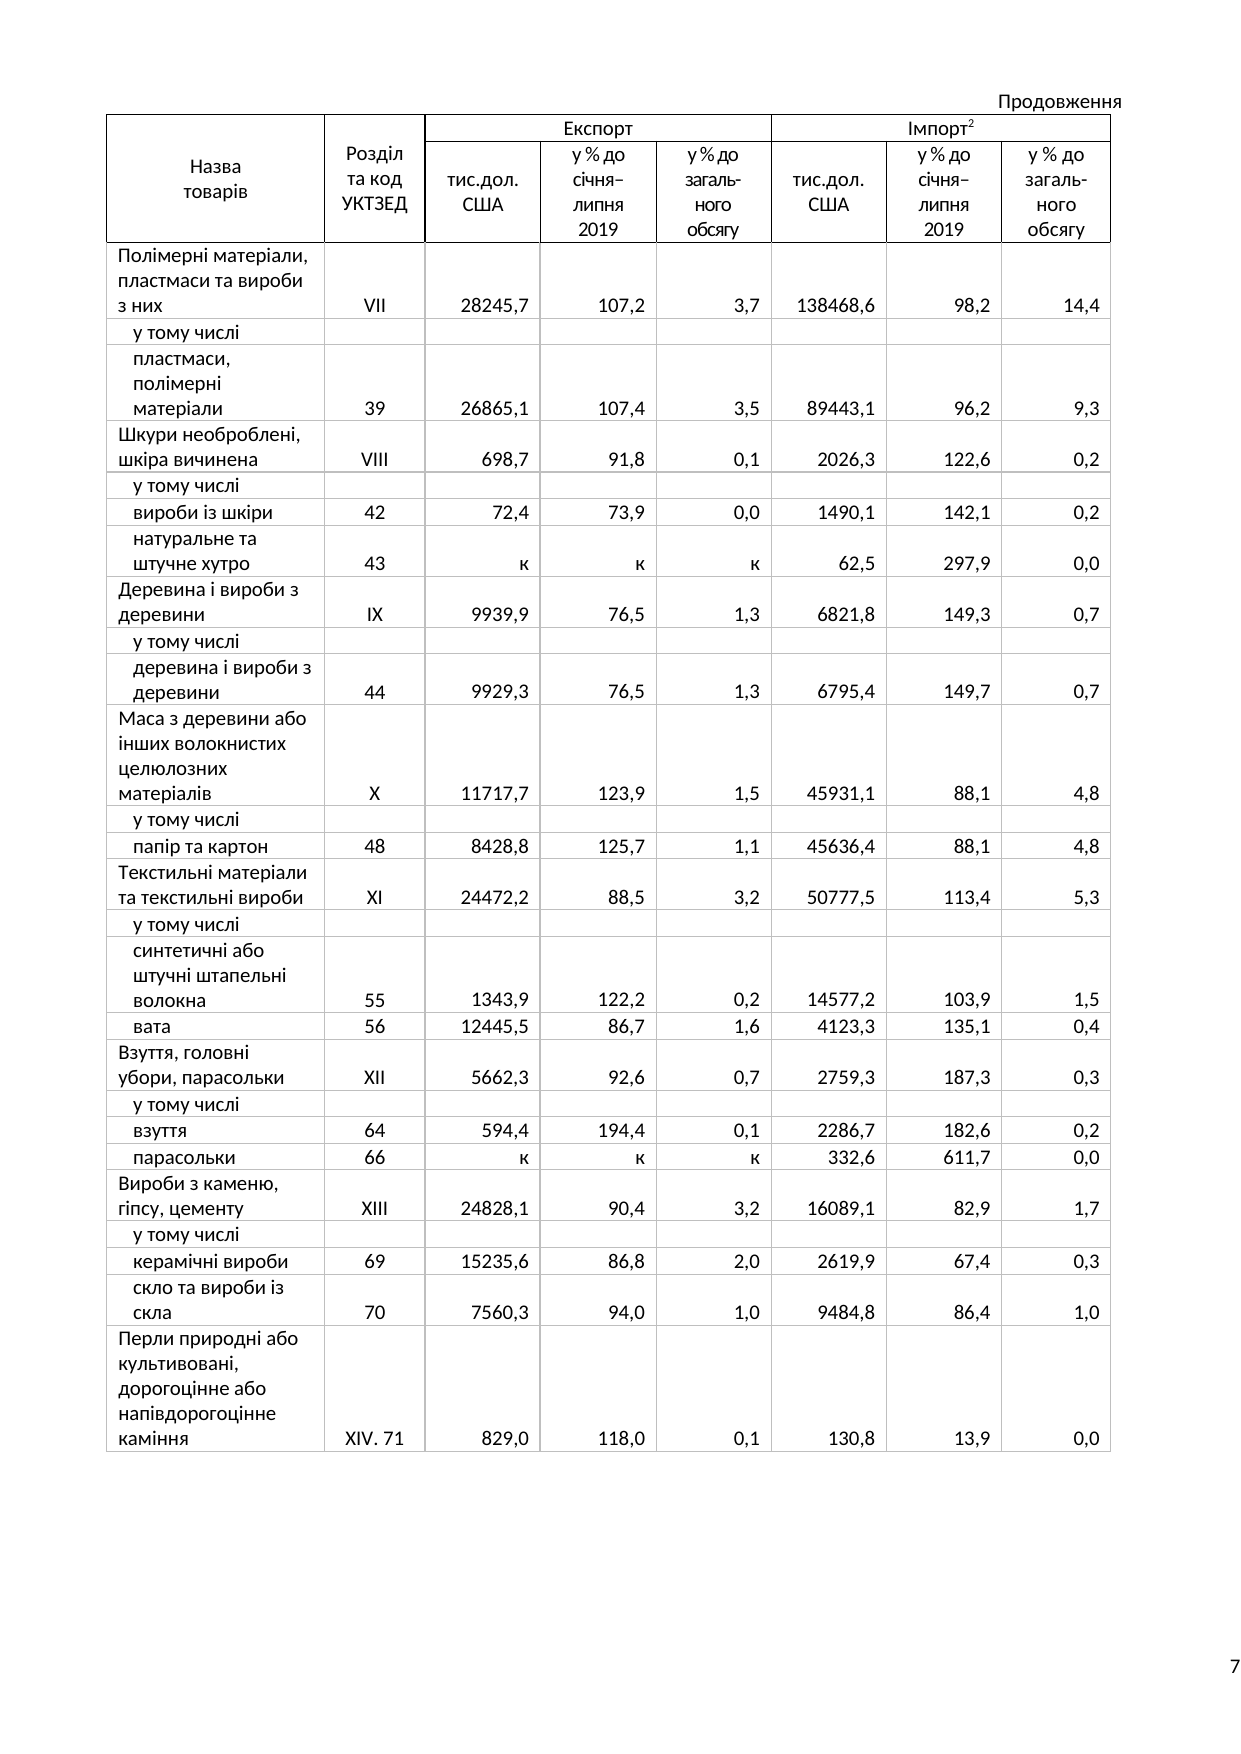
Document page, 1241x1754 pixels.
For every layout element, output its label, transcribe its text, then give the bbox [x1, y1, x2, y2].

table_cell Взуття, головні убори, парасольки [107, 1040, 324, 1089]
table_cell 6795,4 [772, 654, 886, 704]
table_cell IX [325, 577, 424, 627]
table_cell 4,8 [1002, 705, 1110, 805]
table_cell натуральне та штучне хутро [107, 526, 324, 576]
table_cell 0,2 [657, 937, 771, 1012]
table_cell у % до загаль- ного обсягу [657, 142, 771, 242]
table_cell 2286,7 [772, 1117, 886, 1143]
table_cell [657, 1091, 771, 1116]
table_cell [1002, 1221, 1110, 1247]
table_cell 5662,3 [426, 1040, 539, 1089]
table_header Експорт [426, 115, 771, 141]
table_cell 96,2 [887, 345, 1001, 420]
table_cell [772, 628, 886, 653]
table_cell керамічні вироби [107, 1248, 324, 1273]
table_cell [887, 1221, 1001, 1247]
table_cell 1,5 [657, 705, 771, 805]
table_cell VIII [325, 421, 424, 471]
table_cell [887, 910, 1001, 936]
table_cell 94,0 [541, 1275, 656, 1324]
table_cell 187,3 [887, 1040, 1001, 1089]
table_cell у тому числі [107, 910, 324, 936]
table_cell 125,7 [541, 833, 656, 858]
table_cell к [541, 526, 656, 576]
table_cell ХI [325, 859, 424, 909]
table_cell Вироби з каменю, гіпсу, цементу [107, 1170, 324, 1220]
table_cell 0,0 [1002, 526, 1110, 576]
table_cell 89443,1 [772, 345, 886, 420]
table_cell 118,0 [541, 1326, 656, 1451]
table_cell у тому числі [107, 473, 324, 498]
table_cell 149,7 [887, 654, 1001, 704]
table_cell 28245,7 [426, 243, 539, 318]
table_header Розділ та код УКТЗЕД [325, 115, 424, 242]
table_cell [325, 910, 424, 936]
table_cell 62,5 [772, 526, 886, 576]
table_cell 98,2 [887, 243, 1001, 318]
table_cell у тому числі [107, 1221, 324, 1247]
table_cell XIV. 71 [325, 1326, 424, 1451]
table_cell 0,7 [657, 1040, 771, 1089]
table_cell 122,2 [541, 937, 656, 1012]
table_cell 0,0 [657, 499, 771, 524]
table_cell взуття [107, 1117, 324, 1143]
table_cell у % до січня–липня 2019 [887, 142, 1001, 242]
table_cell 14577,2 [772, 937, 886, 1012]
table_cell 9,3 [1002, 345, 1110, 420]
table_cell 76,5 [541, 654, 656, 704]
table_cell 1,1 [657, 833, 771, 858]
table_cell 13,9 [887, 1326, 1001, 1451]
table_cell у тому числі [107, 806, 324, 832]
table_cell [1002, 319, 1110, 344]
table_cell у % до загаль-ного обсягу [1002, 142, 1110, 242]
table_cell [541, 806, 656, 832]
table_cell 0,0 [1002, 1326, 1110, 1451]
table_cell к [426, 1144, 539, 1169]
table_cell скло та вироби із скла [107, 1275, 324, 1324]
table_cell 56 [325, 1013, 424, 1038]
table_cell 1,3 [657, 577, 771, 627]
table_cell 2619,9 [772, 1248, 886, 1273]
table_cell [772, 1221, 886, 1247]
table_cell [541, 910, 656, 936]
table_cell [1002, 1091, 1110, 1116]
table_cell 829,0 [426, 1326, 539, 1451]
table_cell [887, 806, 1001, 832]
table_cell 138468,6 [772, 243, 886, 318]
table_cell 24828,1 [426, 1170, 539, 1220]
table_cell 12445,5 [426, 1013, 539, 1038]
table_cell 332,6 [772, 1144, 886, 1169]
table_cell 69 [325, 1248, 424, 1273]
table_cell 26865,1 [426, 345, 539, 420]
table_cell 9484,8 [772, 1275, 886, 1324]
table_cell 0,3 [1002, 1040, 1110, 1089]
table_cell 0,0 [1002, 1144, 1110, 1169]
table_cell 9929,3 [426, 654, 539, 704]
table_cell 88,1 [887, 833, 1001, 858]
table_cell [426, 806, 539, 832]
table_cell [772, 1091, 886, 1116]
table_cell 149,3 [887, 577, 1001, 627]
table_cell 92,6 [541, 1040, 656, 1089]
table_cell 1,5 [1002, 937, 1110, 1012]
table_cell к [541, 1144, 656, 1169]
table_cell Полімерні матеріали, пластмаси та вироби з них [107, 243, 324, 318]
table_cell [887, 1091, 1001, 1116]
table_cell 1343,9 [426, 937, 539, 1012]
table_cell 123,9 [541, 705, 656, 805]
table_cell 64 [325, 1117, 424, 1143]
table_cell 2,0 [657, 1248, 771, 1273]
table_cell [657, 910, 771, 936]
table_cell 0,1 [657, 1326, 771, 1451]
table_cell X [325, 705, 424, 805]
table_cell 4,8 [1002, 833, 1110, 858]
table_cell 1490,1 [772, 499, 886, 524]
text Продовження [118, 89, 1122, 114]
table_cell [1002, 910, 1110, 936]
table_cell 594,4 [426, 1117, 539, 1143]
table_cell 0,7 [1002, 577, 1110, 627]
table_cell 86,7 [541, 1013, 656, 1038]
table_cell [887, 319, 1001, 344]
table_cell 3,2 [657, 1170, 771, 1220]
table_cell 0,7 [1002, 654, 1110, 704]
table_cell тис.дол. США [426, 142, 540, 242]
table_cell 88,1 [887, 705, 1001, 805]
table_cell 45636,4 [772, 833, 886, 858]
table_cell 2759,3 [772, 1040, 886, 1089]
table_cell 698,7 [426, 421, 539, 471]
table_cell у тому числі [107, 319, 324, 344]
table_cell 0,4 [1002, 1013, 1110, 1038]
table_cell 0,1 [657, 421, 771, 471]
table_cell [325, 1221, 424, 1247]
table_cell 0,1 [657, 1117, 771, 1143]
table_cell [772, 910, 886, 936]
table_cell 50777,5 [772, 859, 886, 909]
table_cell 73,9 [541, 499, 656, 524]
table_cell [1002, 473, 1110, 498]
table_cell тис.дол. США [772, 142, 886, 242]
table_cell 194,4 [541, 1117, 656, 1143]
table_cell [657, 319, 771, 344]
table_cell VII [325, 243, 424, 318]
table_cell 103,9 [887, 937, 1001, 1012]
table_cell 45931,1 [772, 705, 886, 805]
table_cell 86,4 [887, 1275, 1001, 1324]
table_cell 24472,2 [426, 859, 539, 909]
table_cell 1,3 [657, 654, 771, 704]
table_cell 0,3 [1002, 1248, 1110, 1273]
table_cell 42 [325, 499, 424, 524]
table_cell [426, 628, 539, 653]
table_cell 5,3 [1002, 859, 1110, 909]
table_cell [541, 319, 656, 344]
table_cell Перли природні або культивовані, дорогоцінне або напівдорогоцінне каміння [107, 1326, 324, 1451]
table_cell 88,5 [541, 859, 656, 909]
table_cell 1,0 [1002, 1275, 1110, 1324]
table_cell 107,4 [541, 345, 656, 420]
table_cell Маса з деревини або інших волокнистих целюлозних матеріалів [107, 705, 324, 805]
table_cell 0,2 [1002, 421, 1110, 471]
table_cell у тому числі [107, 628, 324, 653]
table_cell [772, 806, 886, 832]
table_cell к [657, 526, 771, 576]
table_cell 0,2 [1002, 499, 1110, 524]
table_cell у % до січня–липня 2019 [541, 142, 656, 242]
table_cell 70 [325, 1275, 424, 1324]
table_cell [426, 1091, 539, 1116]
table_cell 113,4 [887, 859, 1001, 909]
table_cell [887, 473, 1001, 498]
table_cell 39 [325, 345, 424, 420]
table_cell [772, 319, 886, 344]
table_cell [541, 1091, 656, 1116]
table_cell 6821,8 [772, 577, 886, 627]
table_cell 91,8 [541, 421, 656, 471]
table_cell 67,4 [887, 1248, 1001, 1273]
table_cell [426, 319, 539, 344]
table_cell 1,7 [1002, 1170, 1110, 1220]
table_cell 1,6 [657, 1013, 771, 1038]
table_cell [325, 628, 424, 653]
table_cell вата [107, 1013, 324, 1038]
table_header Назва товарів [107, 115, 324, 242]
table_cell пластмаси, полімерні матеріали [107, 345, 324, 420]
table_cell XIII [325, 1170, 424, 1220]
table_cell 107,2 [541, 243, 656, 318]
table_cell Деревина і вироби з деревини [107, 577, 324, 627]
table_cell папір та картон [107, 833, 324, 858]
table_cell [541, 473, 656, 498]
table_cell [325, 319, 424, 344]
table_cell [772, 473, 886, 498]
table_cell [541, 1221, 656, 1247]
table_cell парасольки [107, 1144, 324, 1169]
table_cell 90,4 [541, 1170, 656, 1220]
table_cell 16089,1 [772, 1170, 886, 1220]
table_cell вироби із шкіри [107, 499, 324, 524]
table_cell [325, 473, 424, 498]
table_cell 44 [325, 654, 424, 704]
table_cell [657, 628, 771, 653]
table_cell 8428,8 [426, 833, 539, 858]
table_cell [426, 910, 539, 936]
table_cell [657, 1221, 771, 1247]
table_cell к [657, 1144, 771, 1169]
table_cell 9939,9 [426, 577, 539, 627]
table_cell 72,4 [426, 499, 539, 524]
table_cell 297,9 [887, 526, 1001, 576]
table_cell 3,7 [657, 243, 771, 318]
table_cell [541, 628, 656, 653]
table_cell 7560,3 [426, 1275, 539, 1324]
table_cell Шкури необроблені, шкіра вичинена [107, 421, 324, 471]
table_cell [1002, 806, 1110, 832]
table_cell 76,5 [541, 577, 656, 627]
table_cell к [426, 526, 539, 576]
table_cell 2026,3 [772, 421, 886, 471]
table_cell Текстильні матеріали та текстильні вироби [107, 859, 324, 909]
table_cell 15235,6 [426, 1248, 539, 1273]
table_cell [657, 806, 771, 832]
table_cell синтетичні або штучні штапельні волокна [107, 937, 324, 1012]
table_cell 130,8 [772, 1326, 886, 1451]
table_cell 43 [325, 526, 424, 576]
table_cell 86,8 [541, 1248, 656, 1273]
table_cell 66 [325, 1144, 424, 1169]
table_cell 14,4 [1002, 243, 1110, 318]
table_cell деревина і вироби з деревини [107, 654, 324, 704]
table_cell [426, 473, 539, 498]
table_cell 142,1 [887, 499, 1001, 524]
table_cell [325, 806, 424, 832]
table_cell [325, 1091, 424, 1116]
table_cell [426, 1221, 539, 1247]
table_header Імпорт2 [772, 115, 1110, 141]
table_cell 3,2 [657, 859, 771, 909]
table_cell 4123,3 [772, 1013, 886, 1038]
table_cell 122,6 [887, 421, 1001, 471]
table_cell 55 [325, 937, 424, 1012]
table_cell 11717,7 [426, 705, 539, 805]
table_cell 611,7 [887, 1144, 1001, 1169]
table_cell 135,1 [887, 1013, 1001, 1038]
table_cell 48 [325, 833, 424, 858]
table_cell [657, 473, 771, 498]
table_cell 82,9 [887, 1170, 1001, 1220]
table_cell 182,6 [887, 1117, 1001, 1143]
table_cell [887, 628, 1001, 653]
table_cell у тому числі [107, 1091, 324, 1116]
table_cell 0,2 [1002, 1117, 1110, 1143]
table_cell 3,5 [657, 345, 771, 420]
table_cell 1,0 [657, 1275, 771, 1324]
table_cell XII [325, 1040, 424, 1089]
table_cell [1002, 628, 1110, 653]
